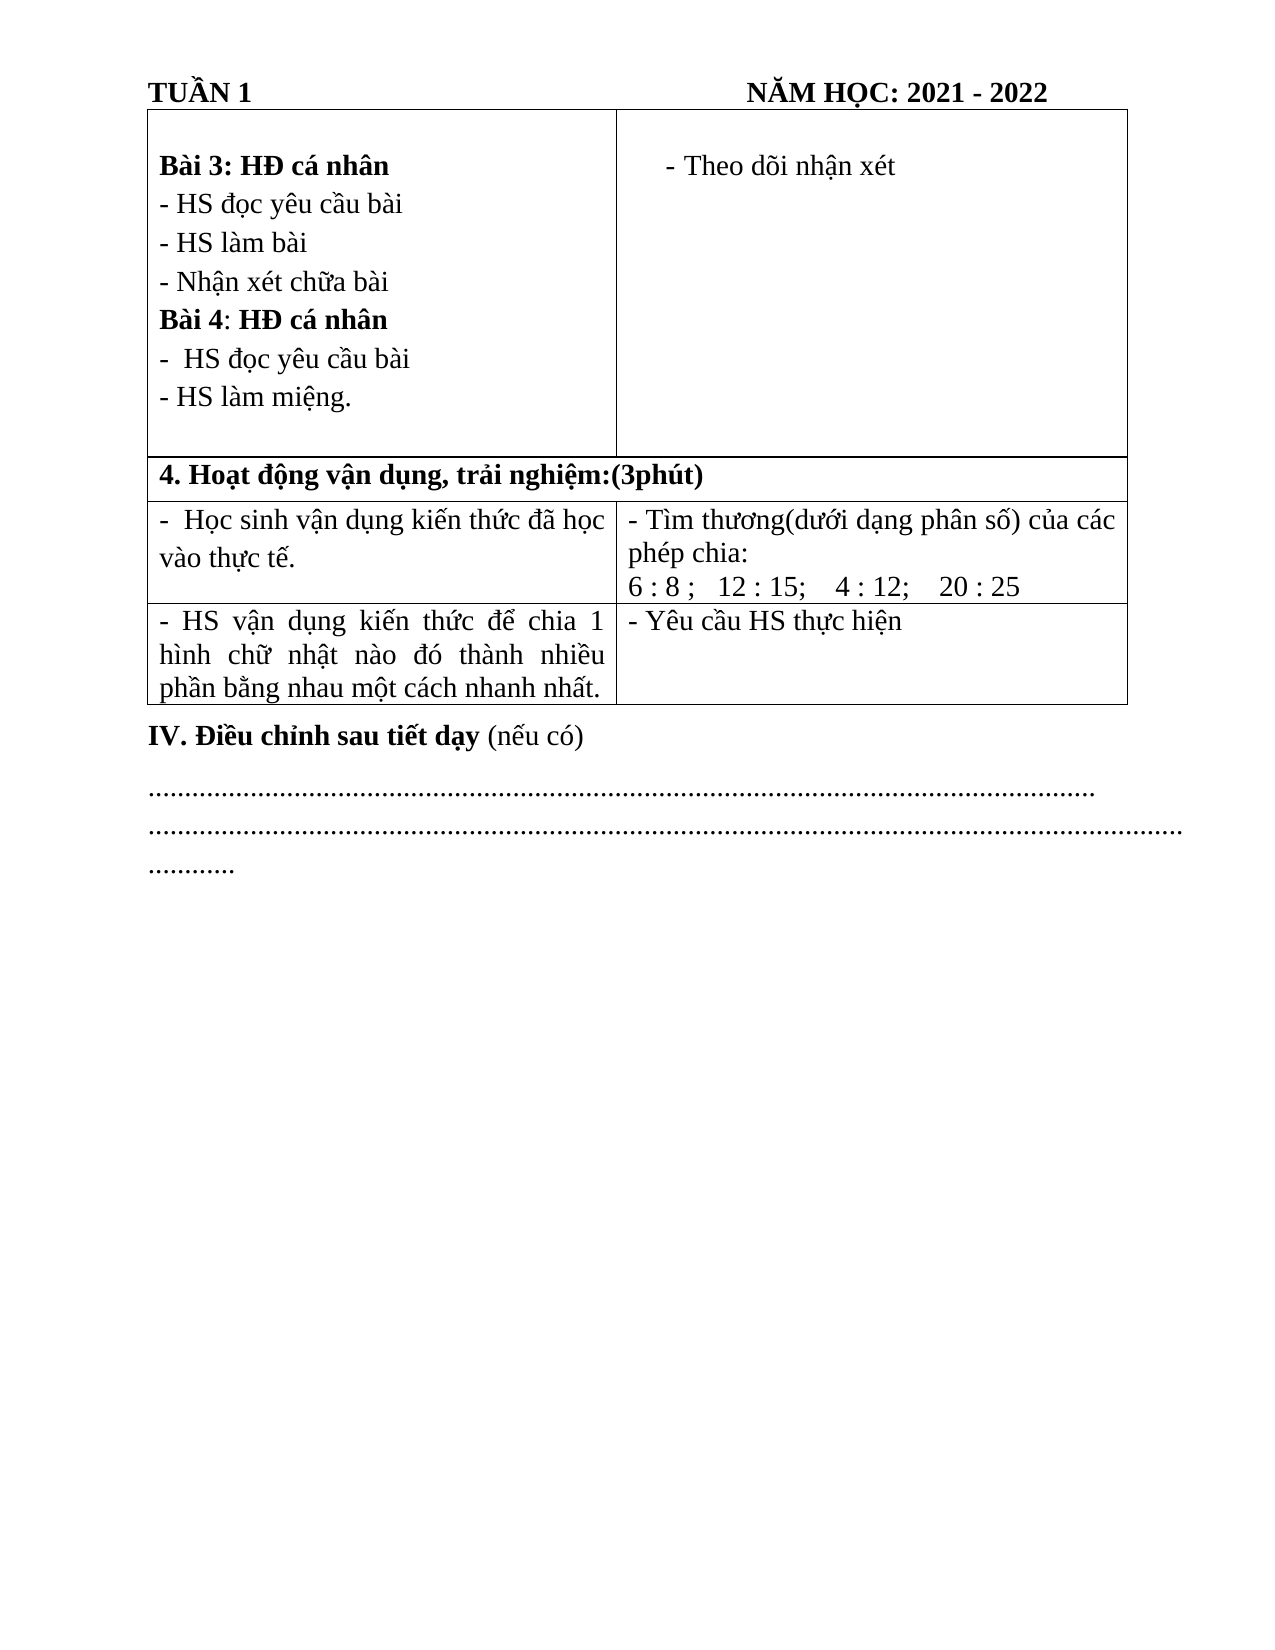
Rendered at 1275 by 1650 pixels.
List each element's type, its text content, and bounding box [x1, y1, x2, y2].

table_cell - HS vận dụng kiến thức để chia 1 hình chữ nhật nào đó thành nhiều phần bằng nhau một cách nhanh nhất. [148, 604, 616, 704]
table_cell - Học sinh vận dụng kiến thức đã học vào thực tế. [148, 502, 616, 602]
table_cell 4. Hoạt động vận dụng, trải nghiệm:(3phút) [148, 458, 1127, 501]
table_cell - Tìm thương(dưới dạng phân số) của các phép chia: 6 : 8 ; 12 : 15; 4 : 12; 20 : 25 [617, 502, 1127, 602]
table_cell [617, 110, 1127, 456]
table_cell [148, 110, 616, 456]
text ............................................................................................................................................................................................................................................................................................ [148, 769, 1186, 879]
text IV. Điều chỉnh sau tiết dạy (nếu có) [148, 718, 1186, 751]
table_cell - Yêu cầu HS thực hiện [617, 604, 1127, 704]
